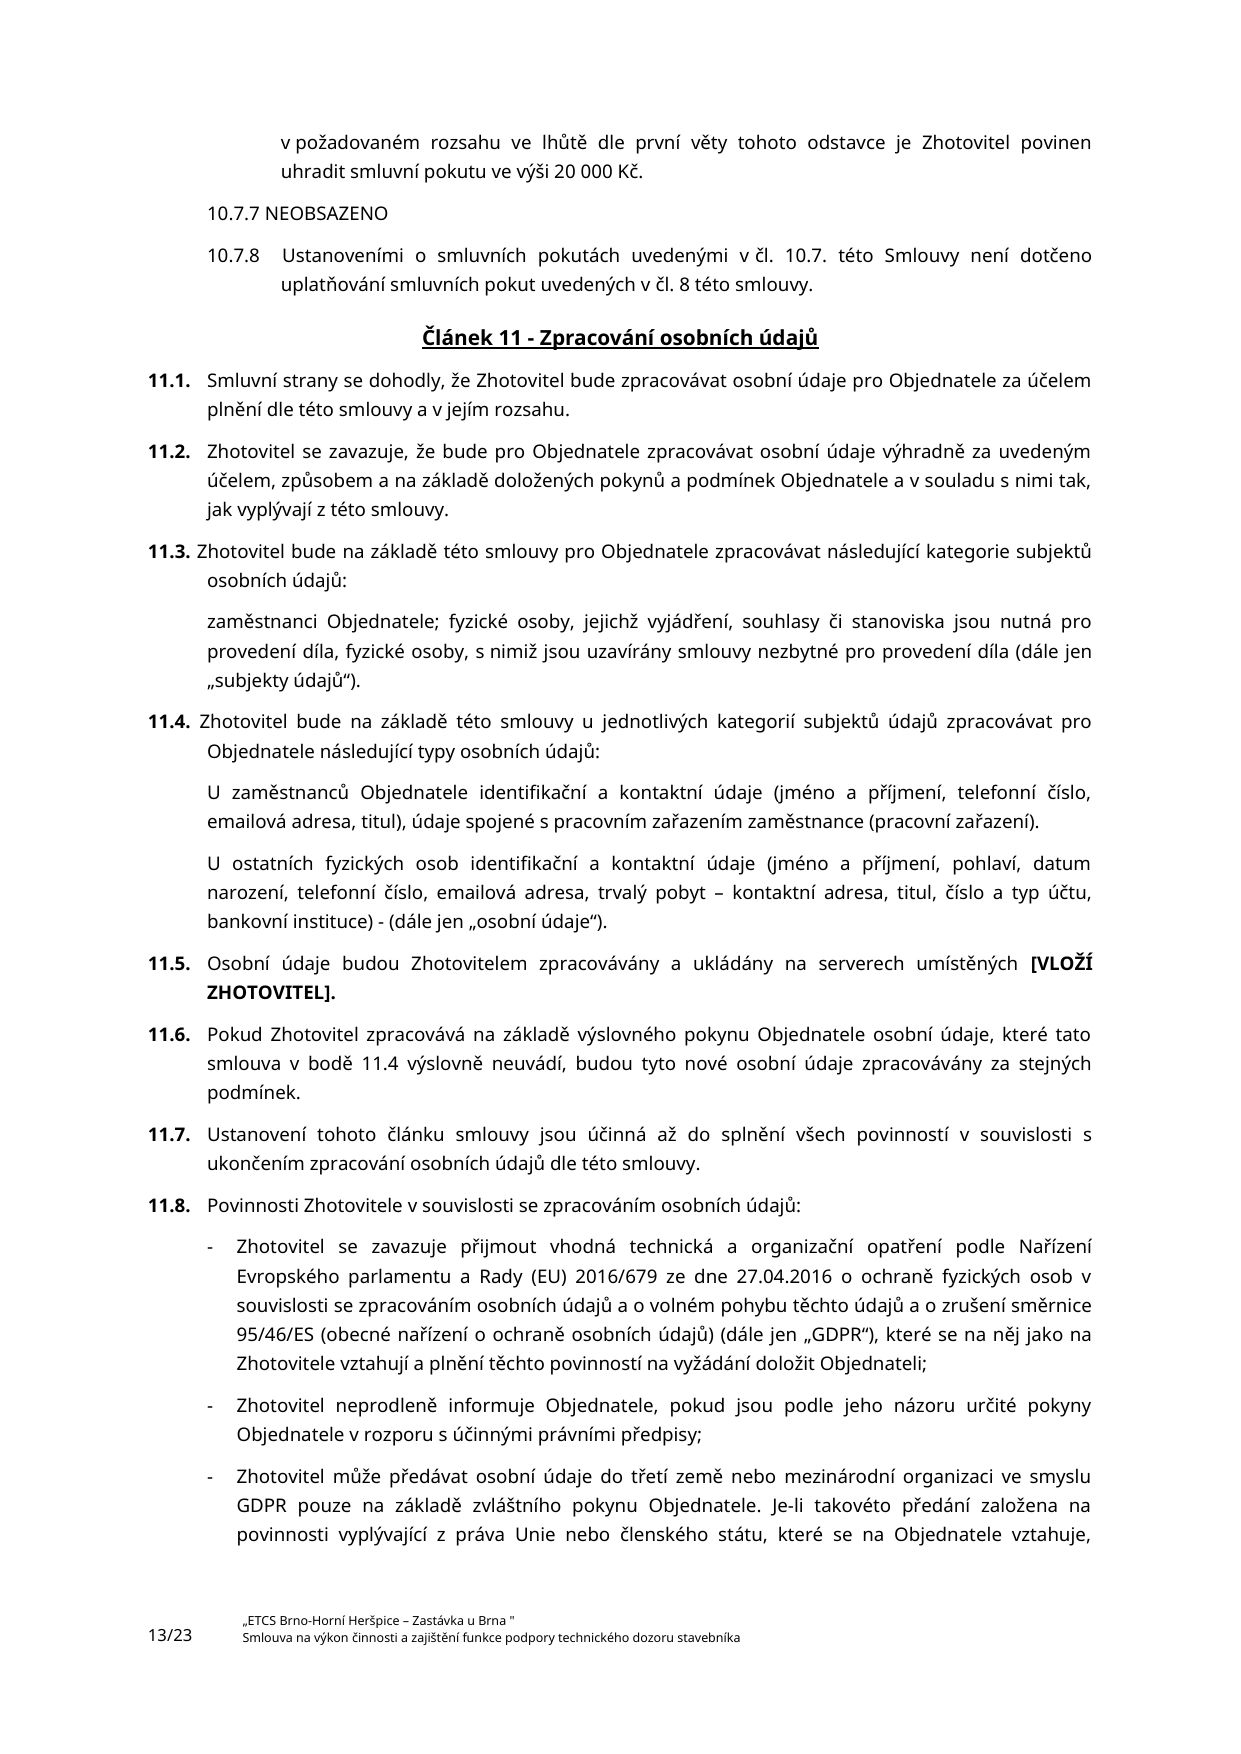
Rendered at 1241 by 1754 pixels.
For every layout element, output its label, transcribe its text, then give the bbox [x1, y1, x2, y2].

text 11.7. Ustanovení tohoto článku smlouvy jsou účinná až do splnění všech povinností v souvislosti s ukončením zpracování osobních údajů dle této smlouvy. [148, 1118, 1092, 1176]
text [207, 126, 1092, 185]
text U ostatních fyzických osob identifikační a kontaktní údaje (jméno a příjmení, pohlaví, datum narození, telefonní číslo, emailová adresa, trvalý pobyt – kontaktní adresa, titul, číslo a typ účtu, bankovní instituce) - (dále jen „osobní údaje“). [207, 847, 1092, 935]
text 11.5. Osobní údaje budou Zhotovitelem zpracovávány a ukládány na serverech umístěných [VLOŽÍ ZHOTOVITEL]. [148, 947, 1092, 1006]
text 11.3. Zhotovitel bude na základě této smlouvy pro Objednatele zpracovávat následující kategorie subjektů osobních údajů: [148, 535, 1092, 593]
text 11.4. Zhotovitel bude na základě této smlouvy u jednotlivých kategorií subjektů údajů zpracovávat pro Objednatele následující typy osobních údajů: [148, 706, 1092, 764]
subtitle Článek 11 - Zpracování osobních údajů [148, 322, 1092, 351]
text 11.8. Povinnosti Zhotovitele v souvislosti se zpracováním osobních údajů: [148, 1189, 1092, 1218]
text 11.1. Smluvní strany se dohodly, že Zhotovitel bude zpracovávat osobní údaje pro Objednatele za účelem plnění dle této smlouvy a v jejím rozsahu. [148, 364, 1092, 422]
text 11.2. Zhotovitel se zavazuje, že bude pro Objednatele zpracovávat osobní údaje výhradně za uvedeným účelem, způsobem a na základě doložených pokynů a podmínek Objednatele a v souladu s nimi tak, jak vyplývají z této smlouvy. [148, 435, 1092, 522]
text zaměstnanci Objednatele; fyzické osoby, jejichž vyjádření, souhlasy či stanoviska jsou nutná pro provedení díla, fyzické osoby, s nimiž jsou uzavírány smlouvy nezbytné pro provedení díla (dále jen „subjekty údajů“). [207, 606, 1092, 693]
text - Zhotovitel neprodleně informuje Objednatele, pokud jsou podle jeho názoru určité pokyny Objednatele v rozporu s účinnými právními předpisy; [207, 1389, 1092, 1447]
text 10.7.8 Ustanoveními o smluvních pokutách uvedenými v čl. 10.7. této Smlouvy není dotčeno uplatňování smluvních pokut uvedených v čl. 8 této smlouvy. [207, 239, 1092, 297]
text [207, 1460, 1092, 1547]
text - Zhotovitel se zavazuje přijmout vhodná technická a organizační opatření podle Nařízení Evropského parlamentu a Rady (EU) 2016/679 ze dne 27.04.2016 o ochraně fyzických osob v souvislosti se zpracováním osobních údajů a o volném pohybu těchto údajů a o zrušení směrnice 95/46/ES (obecné nařízení o ochraně osobních údajů) (dále jen „GDPR“), které se na něj jako na Zhotovitele vztahují a plnění těchto povinností na vyžádání doložit Objednateli; [207, 1231, 1092, 1376]
text 11.6. Pokud Zhotovitel zpracovává na základě výslovného pokynu Objednatele osobní údaje, které tato smlouva v bodě 11.4 výslovně neuvádí, budou tyto nové osobní údaje zpracovávány za stejných podmínek. [148, 1018, 1092, 1106]
text U zaměstnanců Objednatele identifikační a kontaktní údaje (jméno a příjmení, telefonní číslo, emailová adresa, titul), údaje spojené s pracovním zařazením zaměstnance (pracovní zařazení). [207, 776, 1092, 835]
text 10.7.7 NEOBSAZENO [207, 197, 1092, 226]
